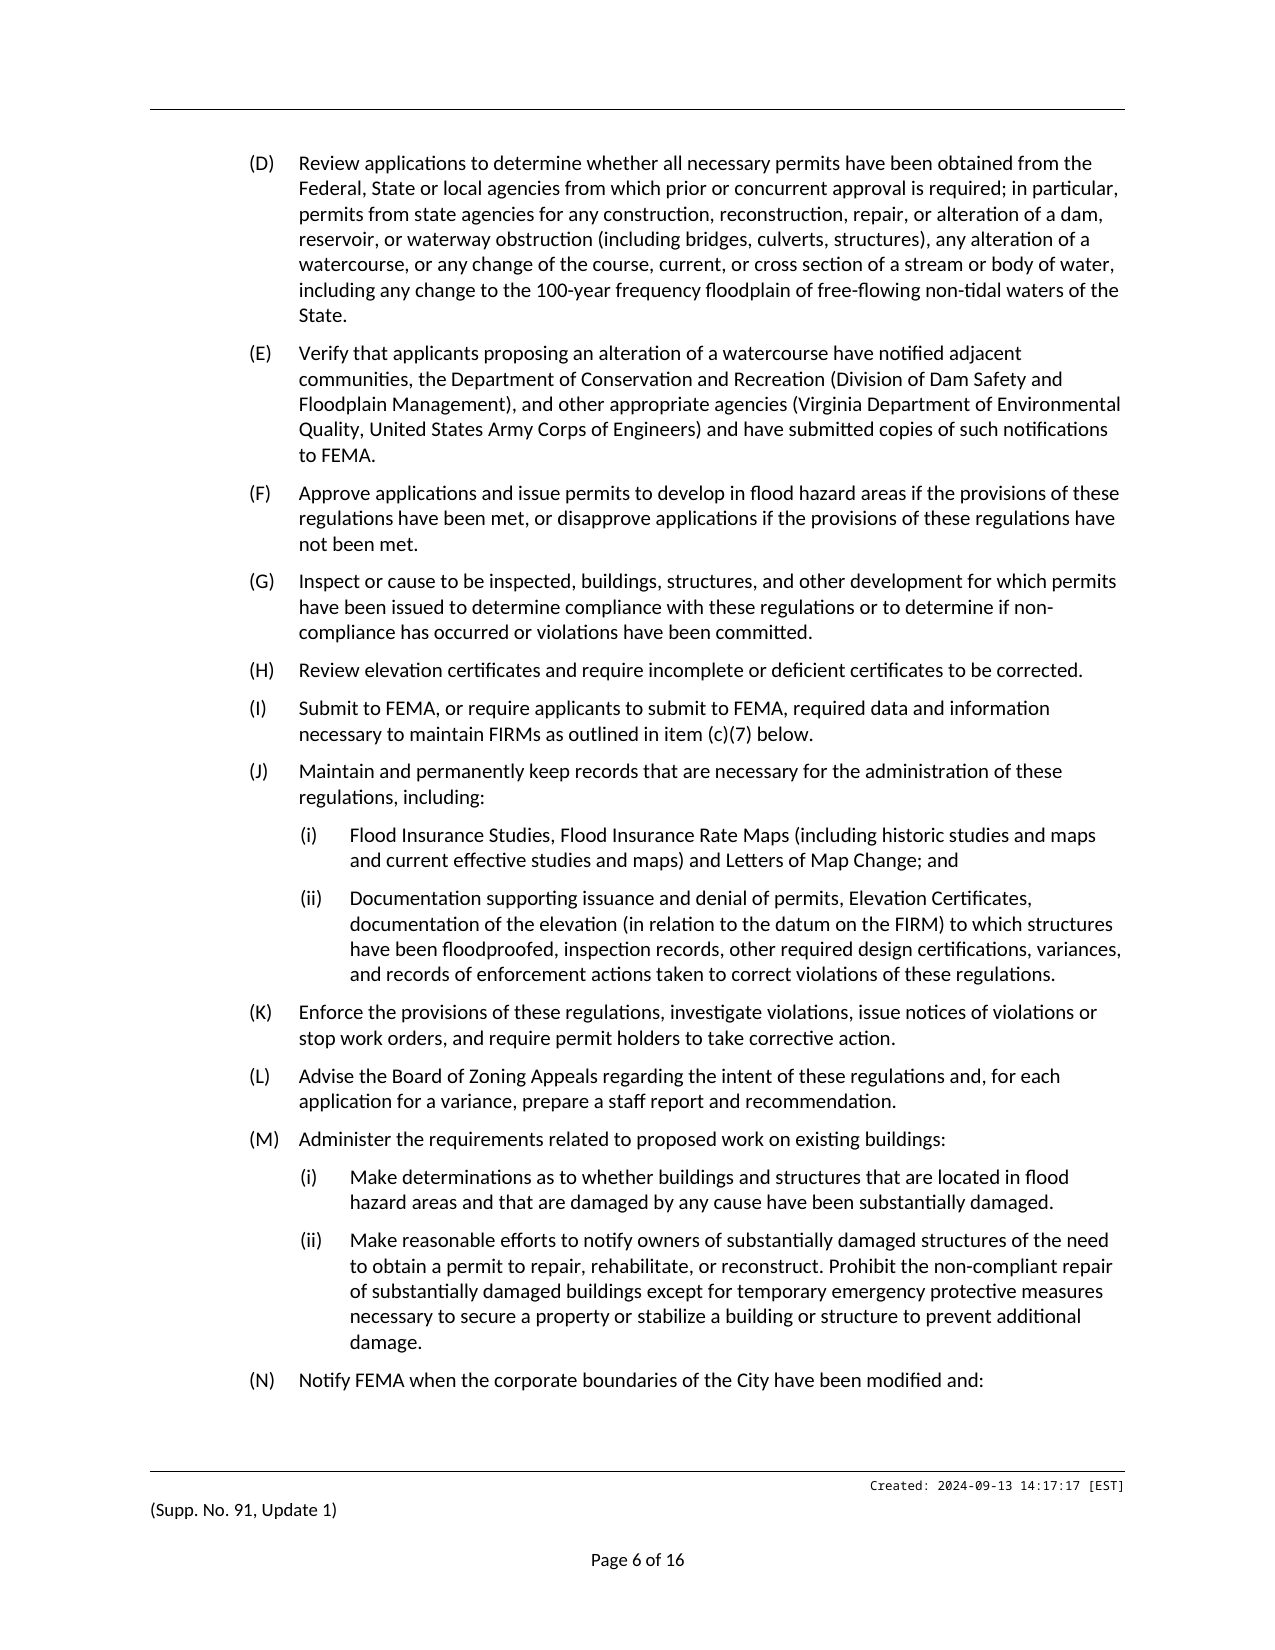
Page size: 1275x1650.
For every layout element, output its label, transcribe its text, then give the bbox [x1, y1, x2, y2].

list (N) Notify FEMA when the corporate boundaries of the City have been modified and: [249, 1367, 1125, 1392]
list (i) Flood Insurance Studies, Flood Insurance Rate Maps (including historic studies and maps and current effective studies and maps) and Letters of Map Change; and [300, 822, 1125, 873]
list (I) Submit to FEMA, or require applicants to submit to FEMA, required data and information necessary to maintain FIRMs as outlined in item (c)(7) below. [249, 695, 1125, 746]
list (G) Inspect or cause to be inspected, buildings, structures, and other development for which permits have been issued to determine compliance with these regulations or to determine if non-compliance has occurred or violations have been committed. [249, 569, 1125, 645]
list (i) Make determinations as to whether buildings and structures that are located in flood hazard areas and that are damaged by any cause have been substantially damaged. [300, 1164, 1125, 1215]
list (ii) Make reasonable efforts to notify owners of substantially damaged structures of the need to obtain a permit to repair, rehabilitate, or reconstruct. Prohibit the non-compliant repair of substantially damaged buildings except for temporary emergency protective measures necessary to secure a property or stabilize a building or structure to prevent additional damage. [300, 1227, 1125, 1354]
list (J) Maintain and permanently keep records that are necessary for the administration of these regulations, including: [249, 759, 1125, 809]
list (L) Advise the Board of Zoning Appeals regarding the intent of these regulations and, for each application for a variance, prepare a staff report and recommendation. [249, 1063, 1125, 1114]
list (E) Verify that applicants proposing an alteration of a watercourse have notified adjacent communities, the Department of Conservation and Recreation (Division of Dam Safety and Floodplain Management), and other appropriate agencies (Virginia Department of Environmental Quality, United States Army Corps of Engineers) and have submitted copies of such notifications to FEMA. [249, 340, 1125, 467]
list (K) Enforce the provisions of these regulations, investigate violations, issue notices of violations or stop work orders, and require permit holders to take corrective action. [249, 999, 1125, 1050]
list (D) Review applications to determine whether all necessary permits have been obtained from the Federal, State or local agencies from which prior or concurrent approval is required; in particular, permits from state agencies for any construction, reconstruction, repair, or alteration of a dam, reservoir, or waterway obstruction (including bridges, culverts, structures), any alteration of a watercourse, or any change of the course, current, or cross section of a stream or body of water, including any change to the 100-year frequency floodplain of free-flowing non-tidal waters of the State. [249, 150, 1125, 328]
list (F) Approve applications and issue permits to develop in flood hazard areas if the provisions of these regulations have been met, or disapprove applications if the provisions of these regulations have not been met. [249, 480, 1125, 556]
list (M) Administer the requirements related to proposed work on existing buildings: [249, 1126, 1125, 1152]
list (H) Review elevation certificates and require incomplete or deficient certificates to be corrected. [249, 657, 1125, 683]
list (ii) Documentation supporting issuance and denial of permits, Elevation Certificates, documentation of the elevation (in relation to the datum on the FIRM) to which structures have been floodproofed, inspection records, other required design certifications, variances, and records of enforcement actions taken to correct violations of these regulations. [300, 885, 1125, 987]
